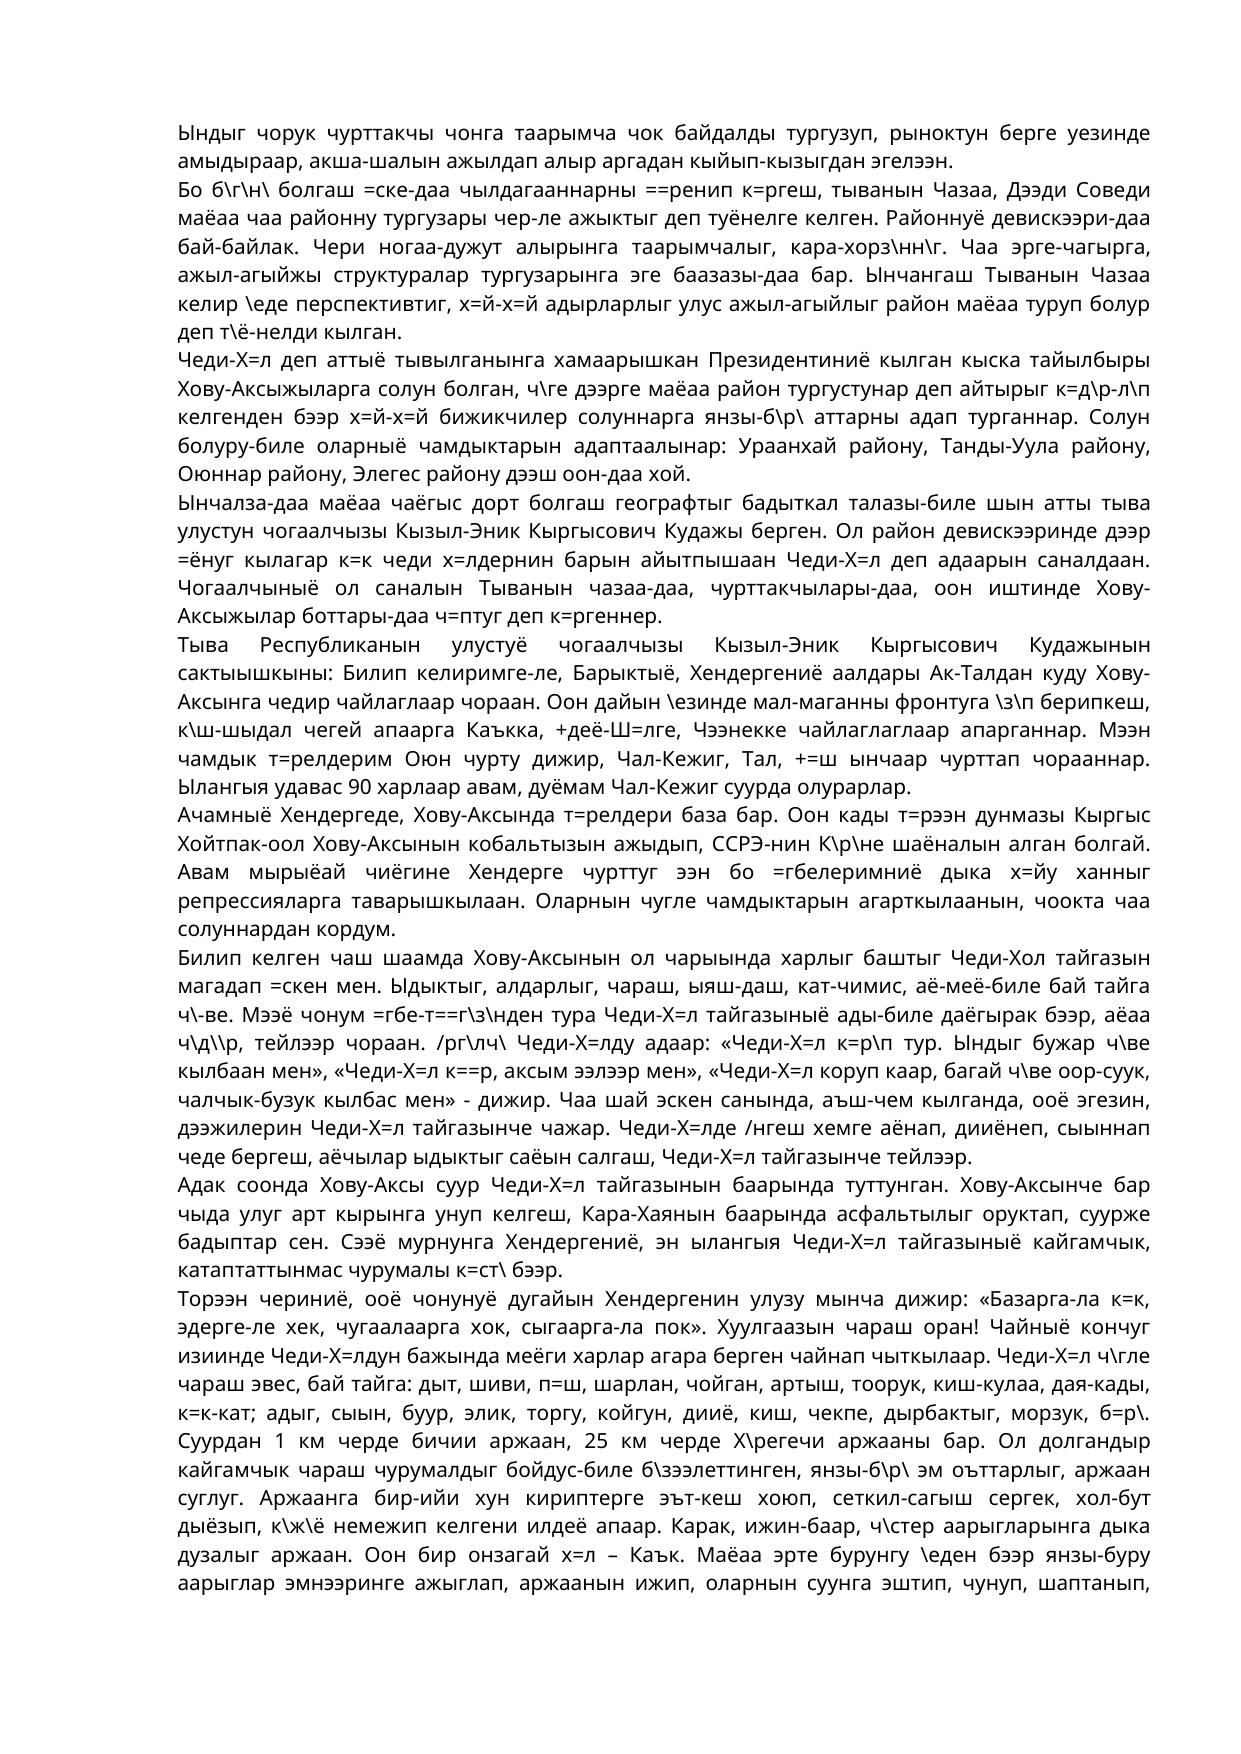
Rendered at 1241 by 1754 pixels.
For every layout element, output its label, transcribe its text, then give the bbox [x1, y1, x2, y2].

text Бо б\г\н\ болгаш =ске-даа чылдагааннарны ==ренип к=ргеш, тыванын Чазаа, Дээди Соведи маёаа чаа районну тургузары чер-ле ажыктыг деп туёнелге келген. Районнуё девискээри-даа бай-байлак. Чери ногаа-дужут алырынга таарымчалыг, кара-хорз\нн\г. Чаа эрге-чагырга, ажыл-агыйжы структуралар тургузарынга эге баазазы-даа бар. Ынчангаш Тыванын Чазаа келир \еде перспективтиг, х=й-х=й адырларлыг улус ажыл-агыйлыг район маёаа туруп болур деп т\ё-нелди кылган. [177, 175, 1152, 346]
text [177, 118, 1152, 175]
text Ынчалза-даа маёаа чаёгыс дорт болгаш географтыг бадыткал талазы-биле шын атты тыва улустун чогаалчызы Кызыл-Эник Кыргысович Кудажы берген. Ол район девискээринде дээр =ёнуг кылагар к=к чеди х=лдернин барын айытпышаан Чеди-Х=л деп адаарын саналдаан. Чогаалчыныё ол саналын Тыванын чазаа-даа, чурттакчылары-даа, оон иштинде Хову-Аксыжылар боттары-даа ч=птуг деп к=ргеннер. [177, 488, 1152, 630]
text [177, 1284, 1152, 1597]
text Билип келген чаш шаамда Хову-Аксынын ол чарыында харлыг баштыг Чеди-Хол тайгазын магадап =скен мен. Ыдыктыг, алдарлыг, чараш, ыяш-даш, кат-чимис, аё-меё-биле бай тайга ч\-ве. Мээё чонум =гбе-т==г\з\нден тура Чеди-Х=л тайгазыныё ады-биле даёгырак бээр, аёаа ч\д\\р, тейлээр чораан. /рг\лч\ Чеди-Х=лду адаар: «Чеди-Х=л к=р\п тур. Ындыг бужар ч\ве кылбаан мен», «Чеди-Х=л к==р, аксым ээлээр мен», «Чеди-Х=л коруп каар, багай ч\ве оор-суук, чалчык-бузук кылбас мен» - дижир. Чаа шай эскен санында, аъш-чем кылганда, ооё эгезин, дээжилерин Чеди-Х=л тайгазынче чажар. Чеди-Х=лде /нгеш хемге аёнап, дииёнеп, сыыннап чеде бергеш, аёчылар ыдыктыг саёын салгаш, Чеди-Х=л тайгазынче тейлээр. [177, 943, 1152, 1170]
text Ачамныё Хендергеде, Хову-Аксында т=релдери база бар. Оон кады т=рээн дунмазы Кыргыс Хойтпак-оол Хову-Аксынын кобальтызын ажыдып, ССРЭ-нин К\р\не шаёналын алган болгай. Авам мырыёай чиёгине Хендерге чурттуг ээн бо =гбелеримниё дыка х=йу ханныг репрессияларга таварышкылаан. Оларнын чугле чамдыктарын агарткылаанын, чоокта чаа солуннардан кордум. [177, 801, 1152, 943]
text Тыва Республиканын улустуё чогаалчызы Кызыл-Эник Кыргысович Кудажынын сактыышкыны: Билип келиримге-ле, Барыктыё, Хендергениё аалдары Ак-Талдан куду Хову-Аксынга чедир чайлаглаар чораан. Оон дайын \езинде мал-маганны фронтуга \з\п берипкеш, к\ш-шыдал чегей апаарга Каъкка, +деё-Ш=лге, Чээнекке чайлаглаглаар апарганнар. Мээн чамдык т=релдерим Оюн чурту дижир, Чал-Кежиг, Тал, +=ш ынчаар чурттап чорааннар. Ылангыя удавас 90 харлаар авам, дуёмам Чал-Кежиг суурда олурарлар. [177, 630, 1152, 801]
text Чеди-Х=л деп аттыё тывылганынга хамаарышкан Президентиниё кылган кыска тайылбыры Хову-Аксыжыларга солун болган, ч\ге дээрге маёаа район тургустунар деп айтырыг к=д\р-л\п келгенден бээр х=й-х=й бижикчилер солуннарга янзы-б\р\ аттарны адап турганнар. Солун болуру-биле оларныё чамдыктарын адаптаалынар: Ураанхай району, Танды-Уула району, Оюннар району, Элегес району дээш оон-даа хой. [177, 346, 1152, 488]
text Адак соонда Хову-Аксы суур Чеди-Х=л тайгазынын баарында туттунган. Хову-Аксынче бар чыда улуг арт кырынга унуп келгеш, Кара-Хаянын баарында асфальтылыг оруктап, суурже бадыптар сен. Сээё мурнунга Хендергениё, эн ылангыя Чеди-Х=л тайгазыныё кайгамчык, катаптаттынмас чурумалы к=ст\ бээр. [177, 1170, 1152, 1284]
